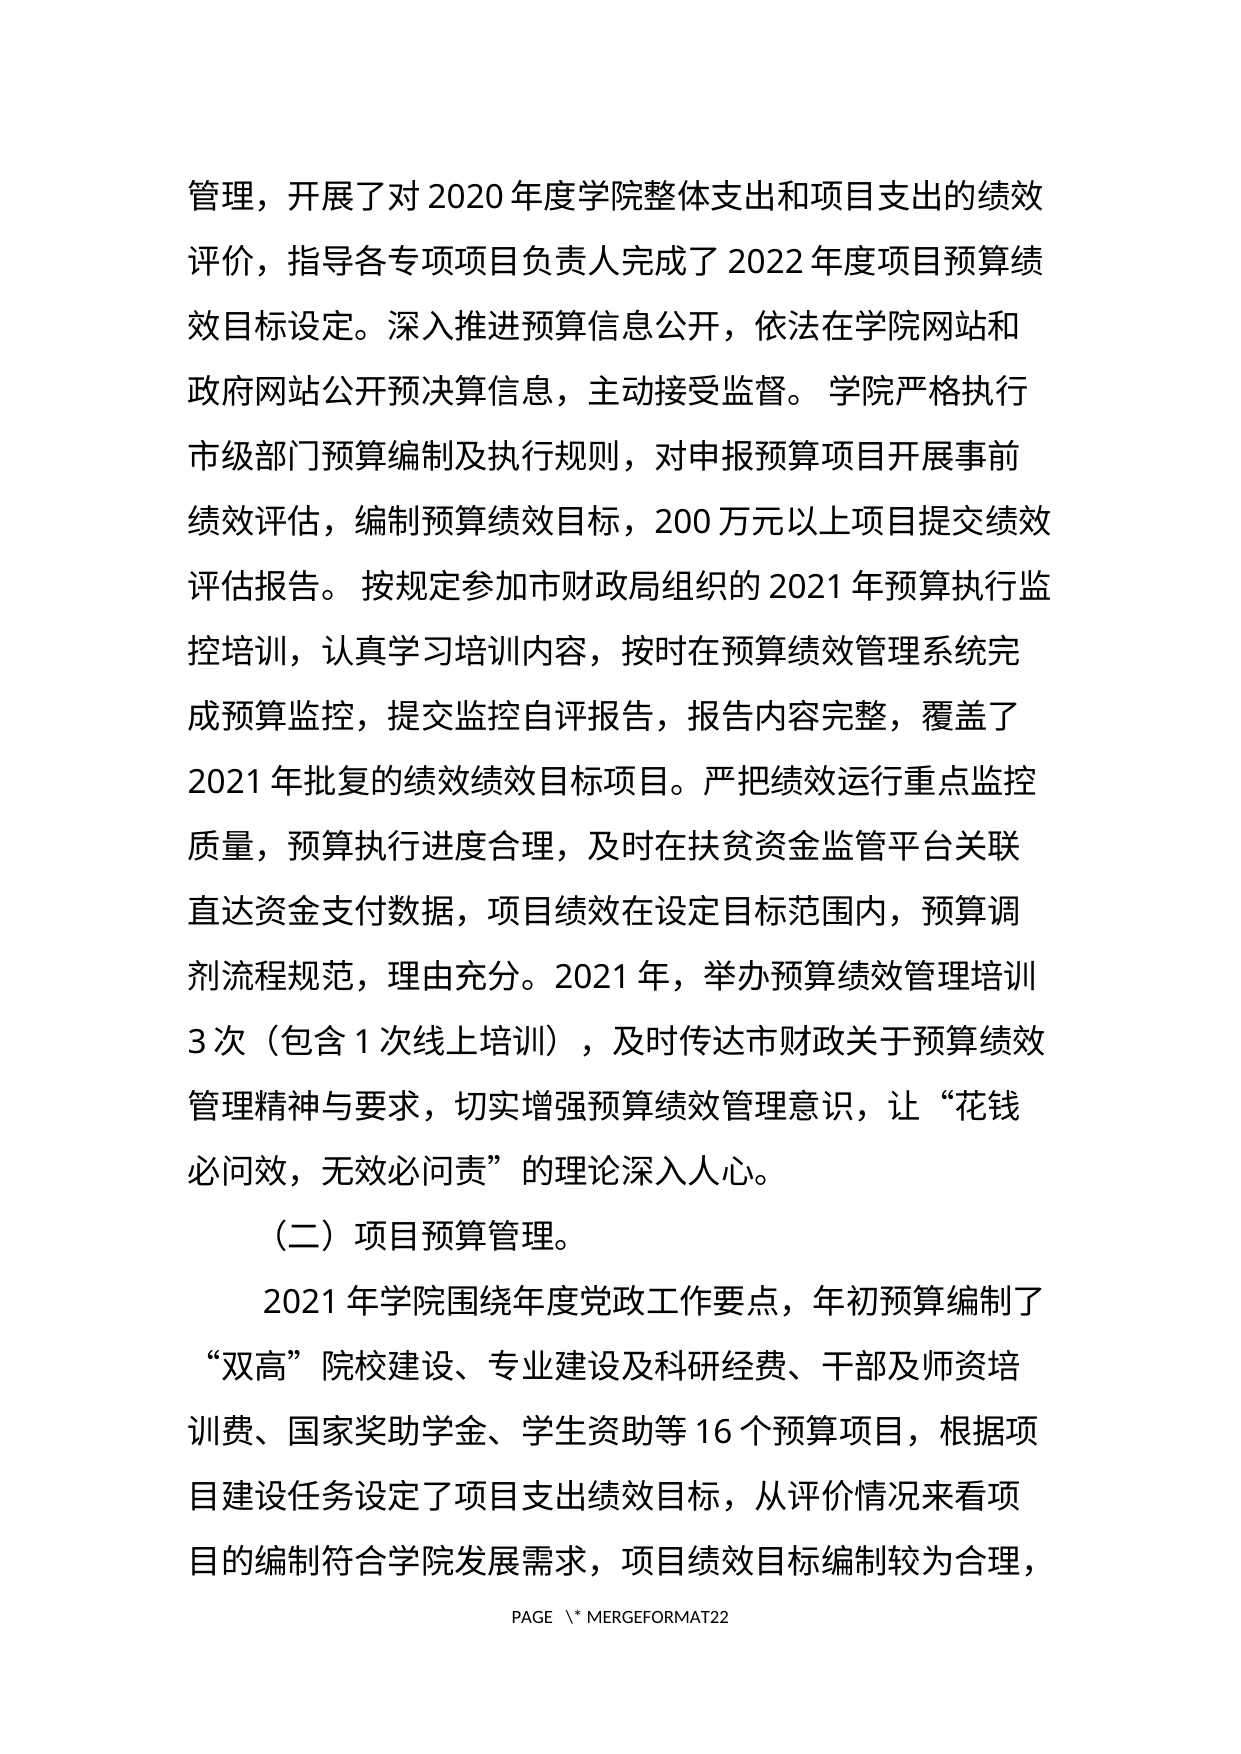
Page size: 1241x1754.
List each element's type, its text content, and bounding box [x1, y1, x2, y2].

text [187, 162, 1053, 1202]
text （二）项目预算管理。 [187, 1202, 1053, 1267]
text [187, 1267, 1053, 1592]
